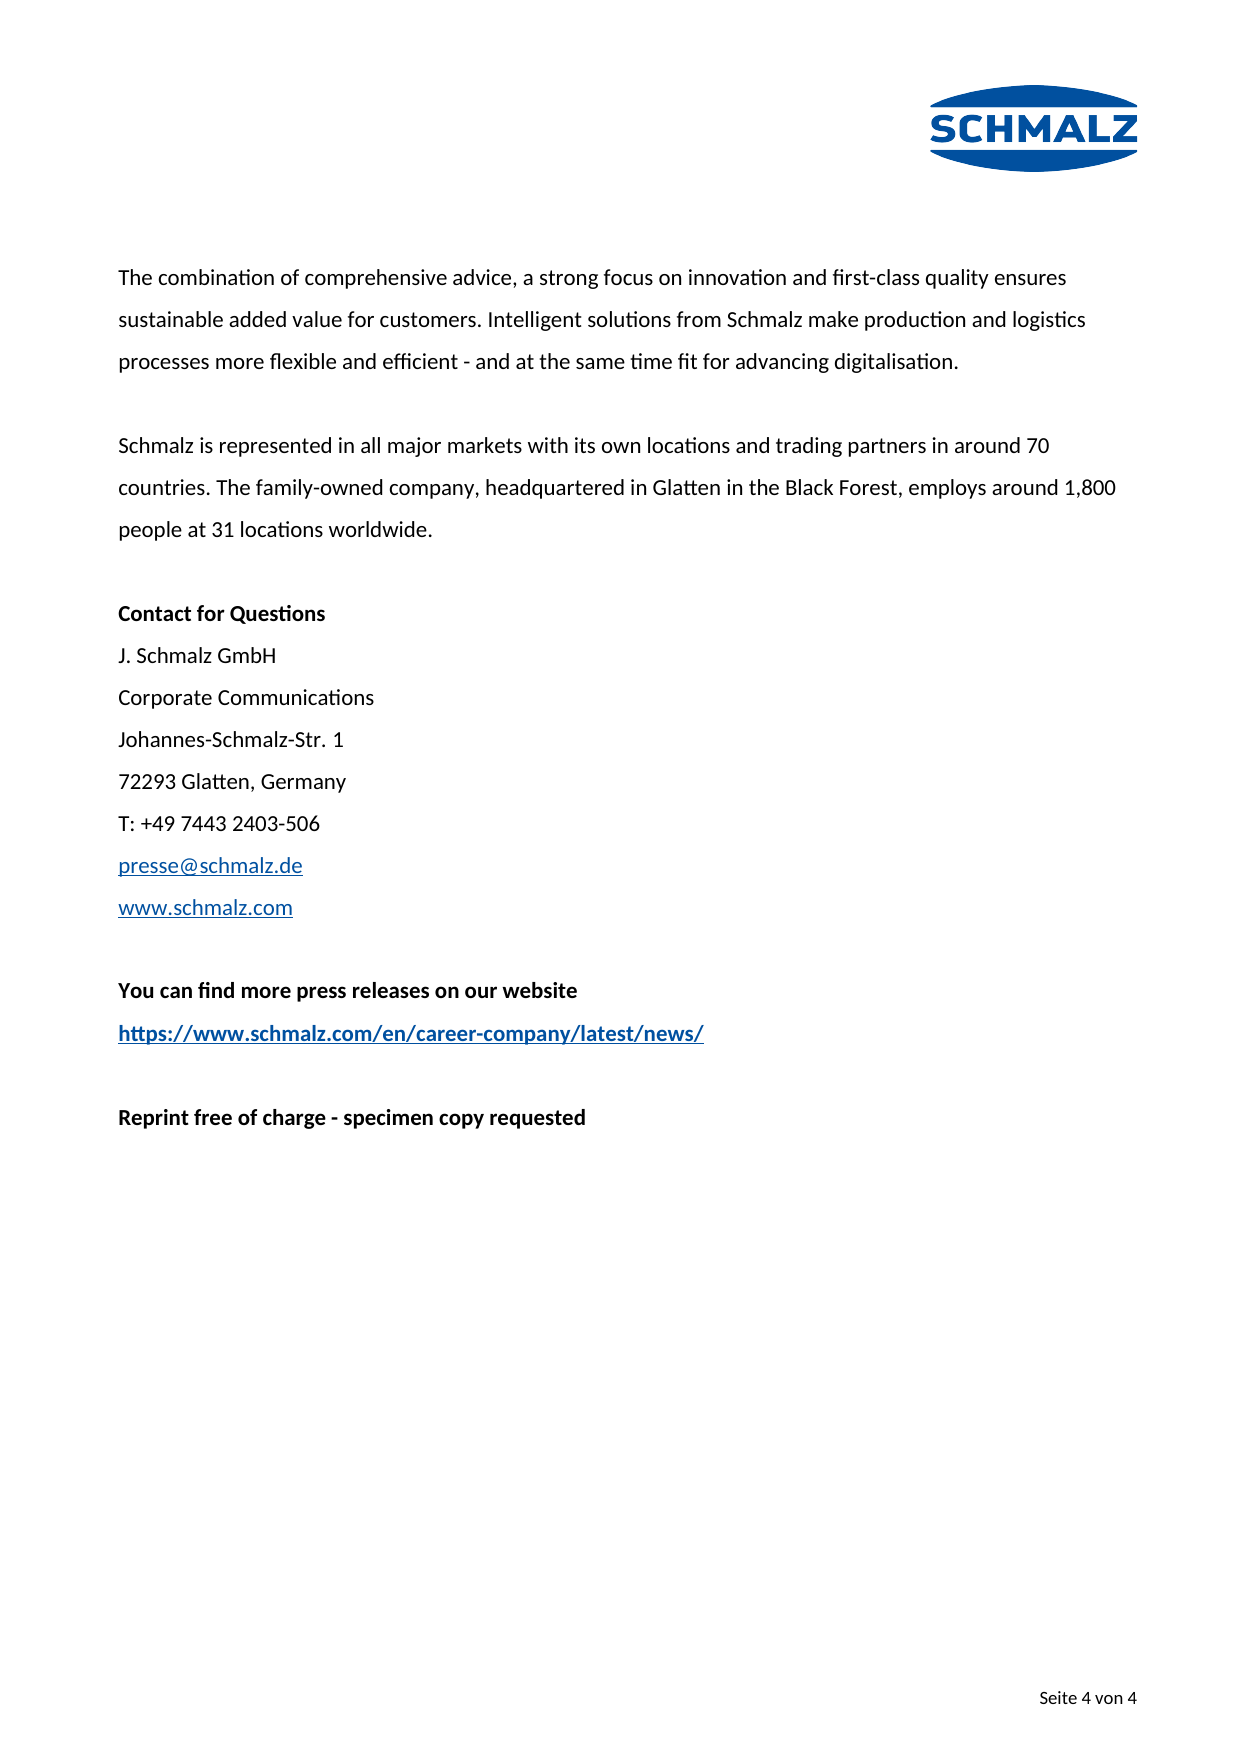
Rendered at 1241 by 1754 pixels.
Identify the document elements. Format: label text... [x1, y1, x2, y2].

text presse@schmalz.de [118, 851, 1137, 879]
text Contact for Questions [118, 599, 1137, 627]
text The combination of comprehensive advice, a strong focus on innovation and first-class quality ensures sustainable added value for customers. Intelligent solutions from Schmalz make production and logistics processes more flexible and efficient - and at the same time fit for advancing digitalisation. [118, 263, 1137, 375]
text Johannes-Schmalz-Str. 1 [118, 725, 1137, 753]
text 72293 Glatten, Germany [118, 767, 1137, 795]
text J. Schmalz GmbH [118, 641, 1137, 669]
text Schmalz is represented in all major markets with its own locations and trading partners in around 70 countries. The family-owned company, headquartered in Glatten in the Black Forest, employs around 1,800 people at 31 locations worldwide. [118, 431, 1137, 543]
text T: +49 7443 2403-506 [118, 809, 1137, 837]
text www.schmalz.com [118, 893, 1137, 921]
text Reprint free of charge - specimen copy requested [118, 1103, 1137, 1131]
text https://www.schmalz.com/en/career-company/latest/news/ [118, 1019, 1137, 1047]
text You can find more press releases on our website [118, 977, 1137, 1005]
picture [930, 85, 1138, 172]
text Corporate Communications [118, 683, 1137, 711]
